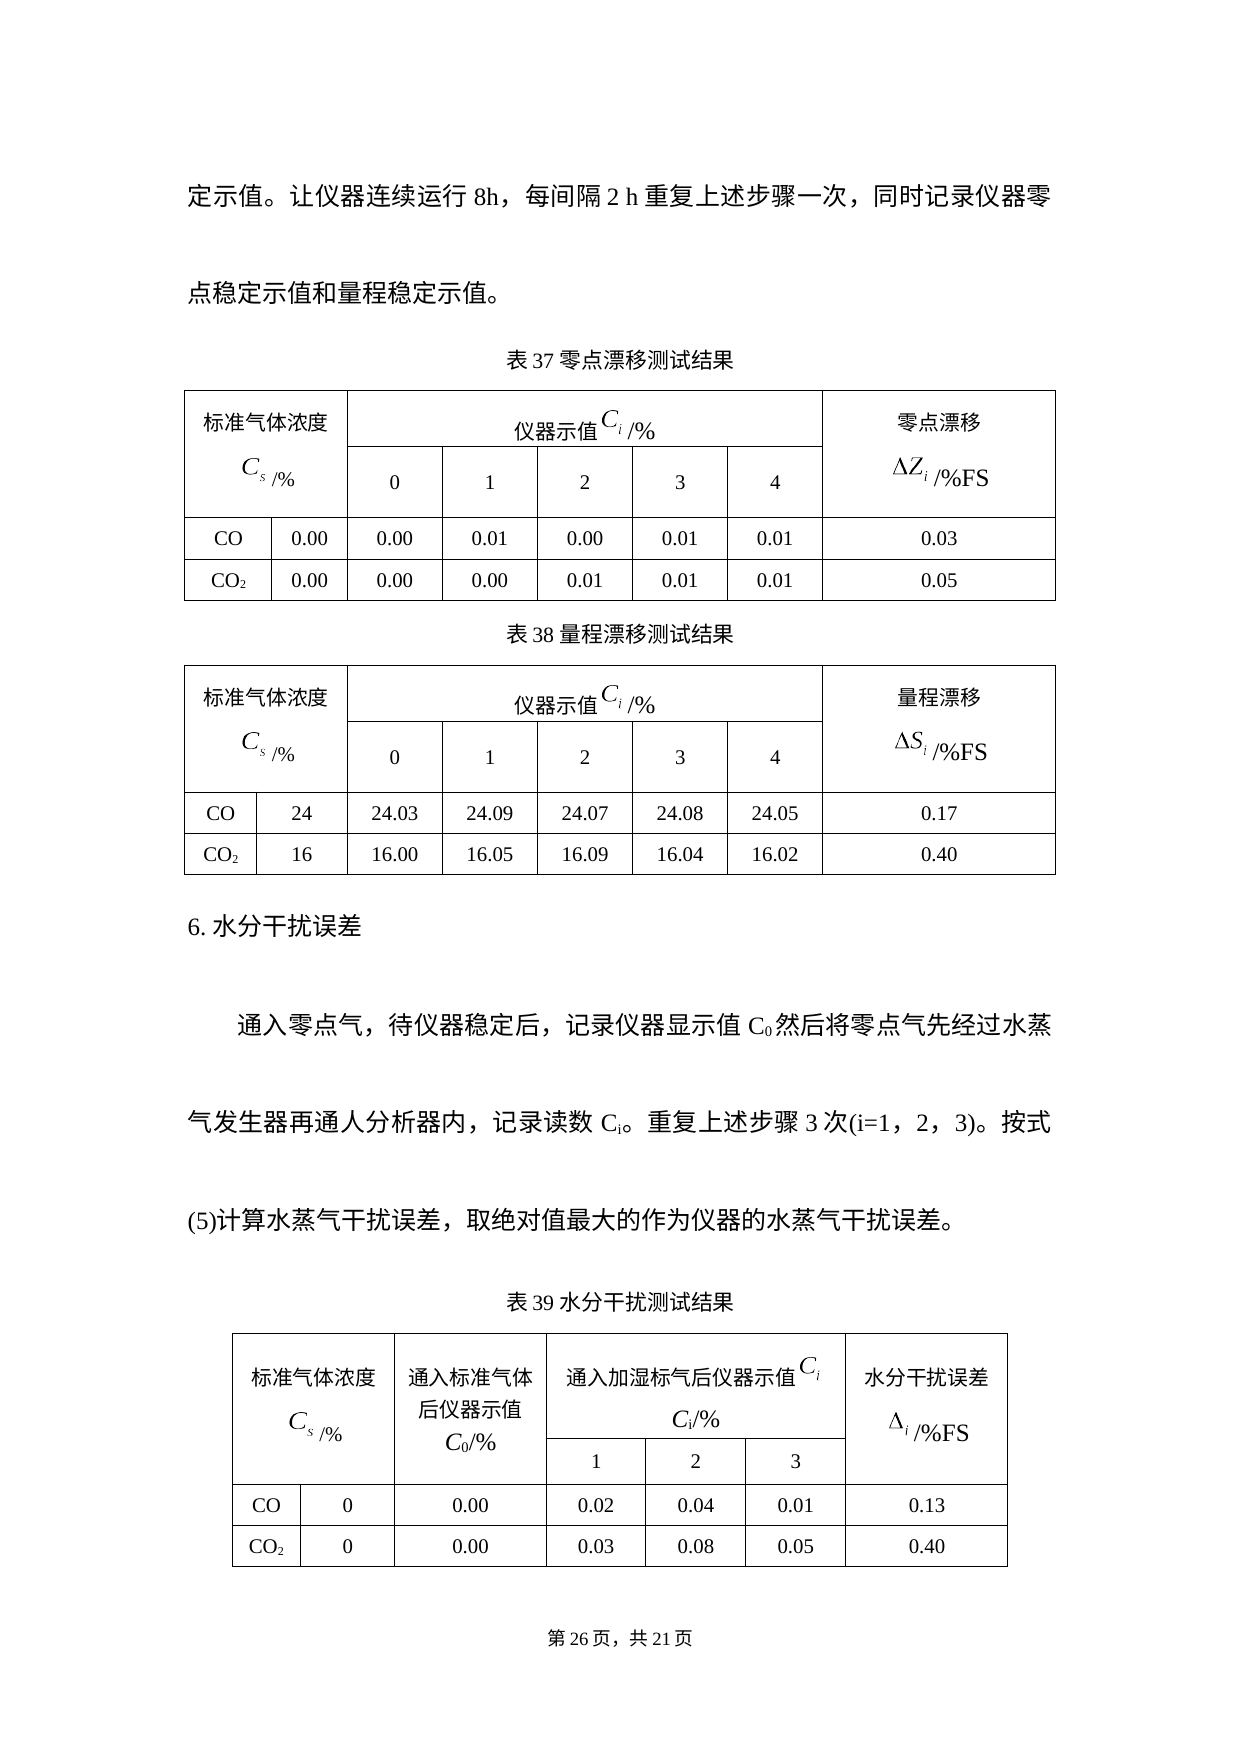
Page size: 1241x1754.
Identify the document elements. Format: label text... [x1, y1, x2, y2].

table_cell 2 [538, 722, 632, 792]
table_cell 3 [633, 447, 727, 517]
table_cell 0.01 [538, 560, 632, 600]
table_cell 24.08 [633, 793, 727, 833]
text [187, 162, 1053, 324]
table_cell 0.00 [395, 1526, 546, 1566]
table_cell 24.09 [443, 793, 537, 833]
table_cell 2 [646, 1439, 745, 1483]
table_cell 16.02 [728, 834, 822, 874]
table_cell 0.04 [646, 1485, 745, 1525]
table_cell 0.00 [272, 560, 347, 600]
table_cell 0.01 [728, 560, 822, 600]
table_cell 0.01 [746, 1485, 845, 1525]
table_cell CO [185, 518, 271, 558]
text 通入零点气，待仪器稳定后，记录仪器显示值C0然后将零点气先经过水蒸气发生器再通人分析器内，记录读数Ci。重复上述步骤3次(i=1，2，3)。按式(5)计算水蒸气干扰误差，取绝对值最大的作为仪器的水蒸气干扰误差。 [187, 991, 1053, 1251]
table_cell 1 [443, 447, 537, 517]
table_cell 0.00 [538, 518, 632, 558]
table_cell 0.01 [633, 518, 727, 558]
table_cell 0.01 [633, 560, 727, 600]
table_cell 24.05 [728, 793, 822, 833]
table_cell 0.03 [823, 518, 1055, 558]
table_header 量程漂移 /%FS [823, 666, 1055, 792]
table_cell 0.01 [728, 518, 822, 558]
table_cell 0.05 [746, 1526, 845, 1566]
table_cell 0.08 [646, 1526, 745, 1566]
table_cell 1 [443, 722, 537, 792]
table_cell 0 [348, 447, 442, 517]
table_cell 16.00 [348, 834, 442, 874]
table_cell 0 [301, 1485, 394, 1525]
table_cell 24 [257, 793, 347, 833]
table_cell CO2 [185, 560, 271, 600]
table_header 仪器示值/% [348, 666, 822, 721]
table_cell CO2 [233, 1526, 300, 1566]
table_cell 0.13 [846, 1485, 1007, 1525]
table_cell CO [185, 793, 256, 833]
table_cell 0.40 [846, 1526, 1007, 1566]
table_header 零点漂移 /%FS [823, 391, 1055, 517]
table_cell 0.00 [272, 518, 347, 558]
table_cell 3 [633, 722, 727, 792]
table_header 标准气体浓度/% [185, 666, 347, 792]
table_cell 0.00 [443, 560, 537, 600]
text 表37 零点漂移测试结果 [187, 343, 1053, 374]
table_header 仪器示值/% [348, 391, 822, 446]
table_cell 0.01 [443, 518, 537, 558]
text 表38 量程漂移测试结果 [187, 617, 1053, 649]
table_cell 0.00 [348, 518, 442, 558]
table_cell 0 [348, 722, 442, 792]
table_cell 0.03 [547, 1526, 645, 1566]
table_cell 0.00 [395, 1485, 546, 1525]
table_cell 0.00 [348, 560, 442, 600]
table_cell CO [233, 1485, 300, 1525]
table_cell 24.07 [538, 793, 632, 833]
table_cell 0.05 [823, 560, 1055, 600]
text 表39 水分干扰测试结果 [187, 1285, 1053, 1317]
table_cell CO2 [185, 834, 256, 874]
table_header 通入标准气体后仪器示值 C0/% [395, 1334, 546, 1483]
table_cell 0 [301, 1526, 394, 1566]
table_cell 16.09 [538, 834, 632, 874]
table_cell 3 [746, 1439, 845, 1483]
table_cell 4 [728, 447, 822, 517]
table_cell 1 [547, 1439, 645, 1483]
table_header 标准气体浓度/% [233, 1334, 394, 1483]
table_cell 16 [257, 834, 347, 874]
table_cell 16.04 [633, 834, 727, 874]
table_header 标准气体浓度/% [185, 391, 347, 517]
table_cell 0.02 [547, 1485, 645, 1525]
table_header 水分干扰误差 /%FS [846, 1334, 1007, 1483]
table_cell 4 [728, 722, 822, 792]
list 水分干扰误差 [187, 892, 1053, 957]
table_cell 2 [538, 447, 632, 517]
table_cell 0.17 [823, 793, 1055, 833]
table_cell 24.03 [348, 793, 442, 833]
table_cell 0.40 [823, 834, 1055, 874]
table_header 通入加湿标气后仪器示值 Ci/% [547, 1334, 845, 1438]
table_cell 16.05 [443, 834, 537, 874]
